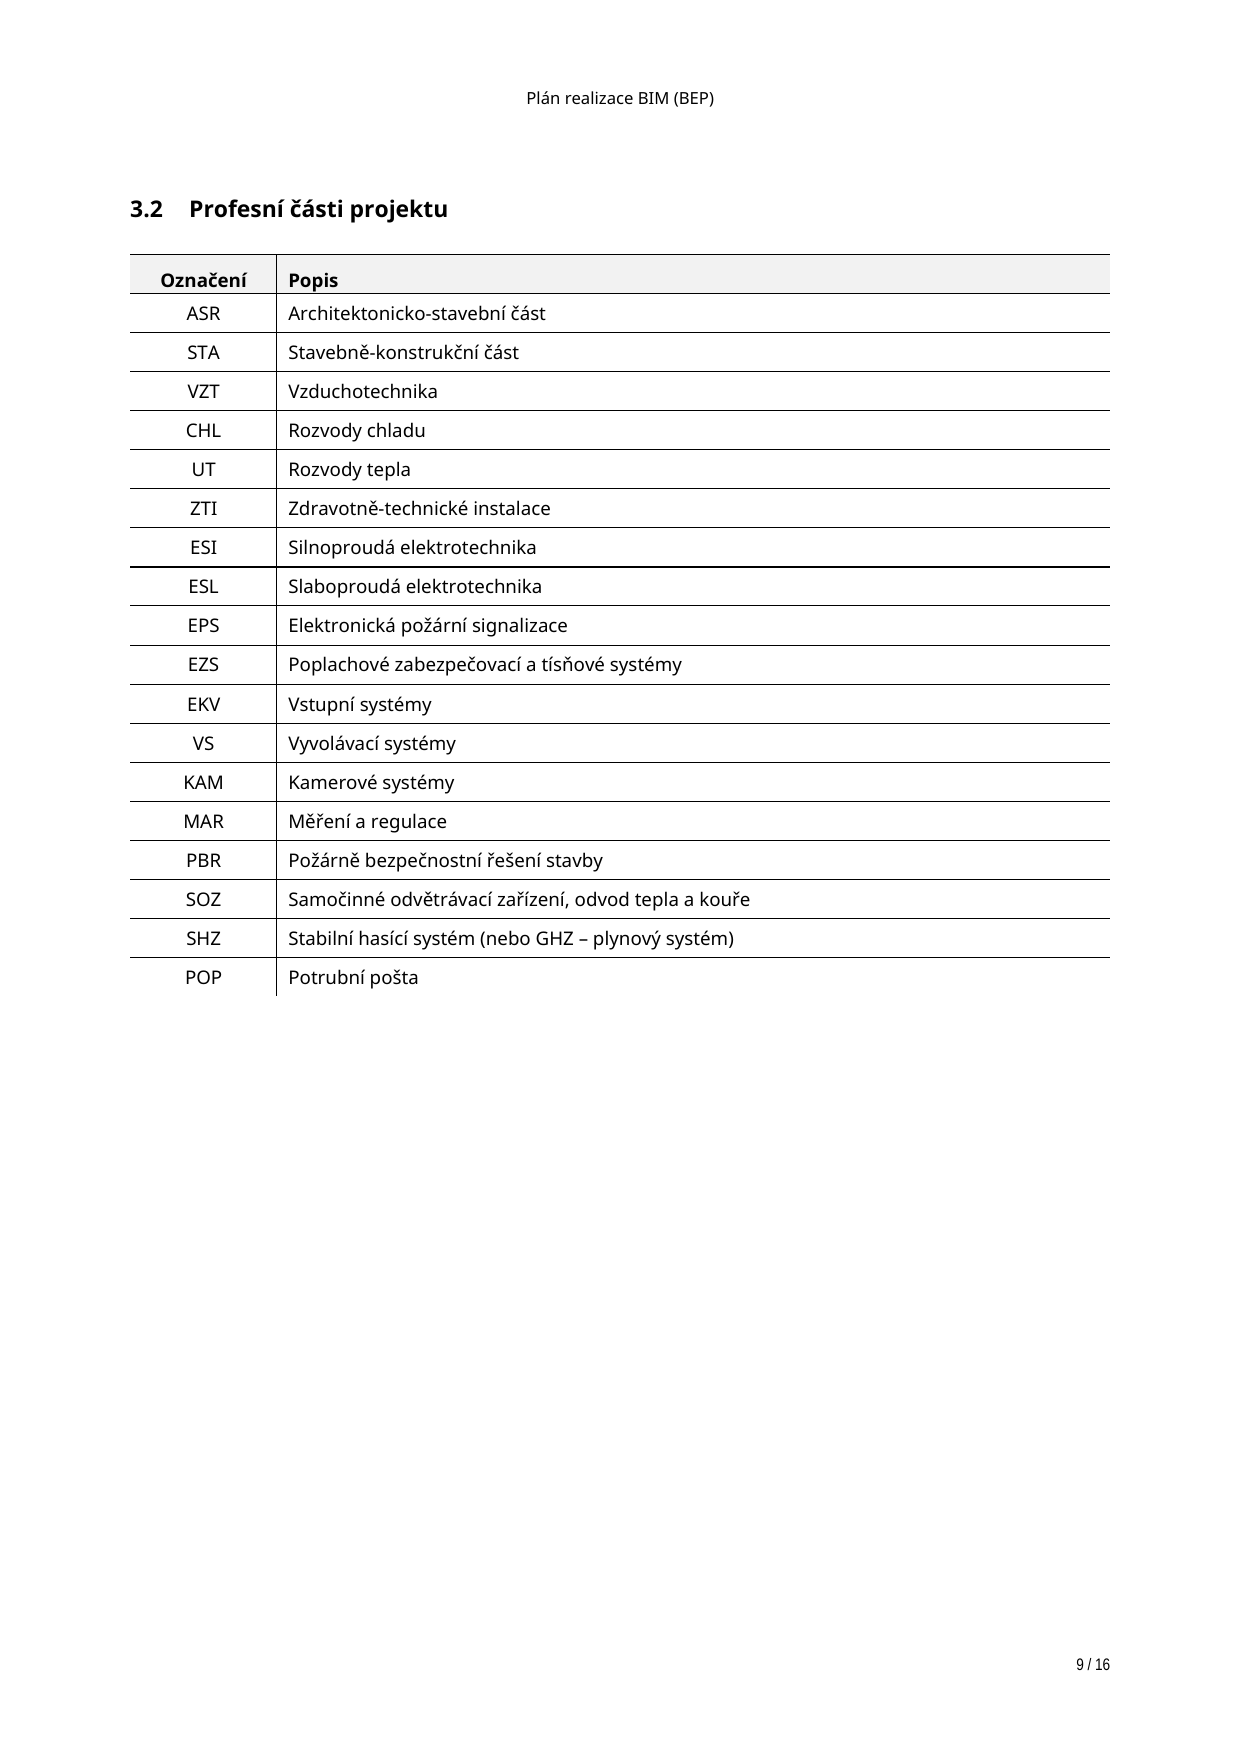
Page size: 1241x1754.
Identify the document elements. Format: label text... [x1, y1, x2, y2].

table_cell VZT [130, 372, 276, 410]
table_cell ZTI [130, 489, 276, 527]
table_cell Potrubní pošta [277, 958, 1110, 996]
table_cell EKV [130, 685, 276, 723]
table_cell PBR [130, 841, 276, 879]
table_cell Vyvolávací systémy [277, 724, 1110, 762]
table_cell EZS [130, 646, 276, 683]
table_cell Stavebně-konstrukční část [277, 333, 1110, 371]
table_cell Rozvody chladu [277, 411, 1110, 449]
table_cell Elektronická požární signalizace [277, 606, 1110, 644]
table_header Popis [277, 255, 1110, 293]
table_cell POP [130, 958, 276, 996]
table_cell EPS [130, 606, 276, 644]
table_cell SHZ [130, 919, 276, 957]
table_cell MAR [130, 802, 276, 840]
table_cell KAM [130, 763, 276, 801]
table_cell STA [130, 333, 276, 371]
table_cell Architektonicko-stavební část [277, 294, 1110, 332]
table_cell Samočinné odvětrávací zařízení, odvod tepla a kouře [277, 880, 1110, 918]
table_cell Zdravotně-technické instalace [277, 489, 1110, 527]
table_cell CHL [130, 411, 276, 449]
table_cell Slaboproudá elektrotechnika [277, 568, 1110, 605]
table_cell Vzduchotechnika [277, 372, 1110, 410]
table_cell Stabilní hasící systém (nebo GHZ – plynový systém) [277, 919, 1110, 957]
table_cell Rozvody tepla [277, 450, 1110, 488]
table_cell Vstupní systémy [277, 685, 1110, 723]
table_cell ESI [130, 528, 276, 566]
table_cell Měření a regulace [277, 802, 1110, 840]
table_cell ASR [130, 294, 276, 332]
table_cell Poplachové zabezpečovací a tísňové systémy [277, 646, 1110, 683]
table_cell ESL [130, 568, 276, 605]
table_cell UT [130, 450, 276, 488]
subtitle Profesní části projektu [130, 193, 1110, 224]
table_cell SOZ [130, 880, 276, 918]
table_cell Kamerové systémy [277, 763, 1110, 801]
table_cell Požárně bezpečnostní řešení stavby [277, 841, 1110, 879]
table_header Označení [130, 255, 276, 293]
table_cell VS [130, 724, 276, 762]
table_cell Silnoproudá elektrotechnika [277, 528, 1110, 566]
